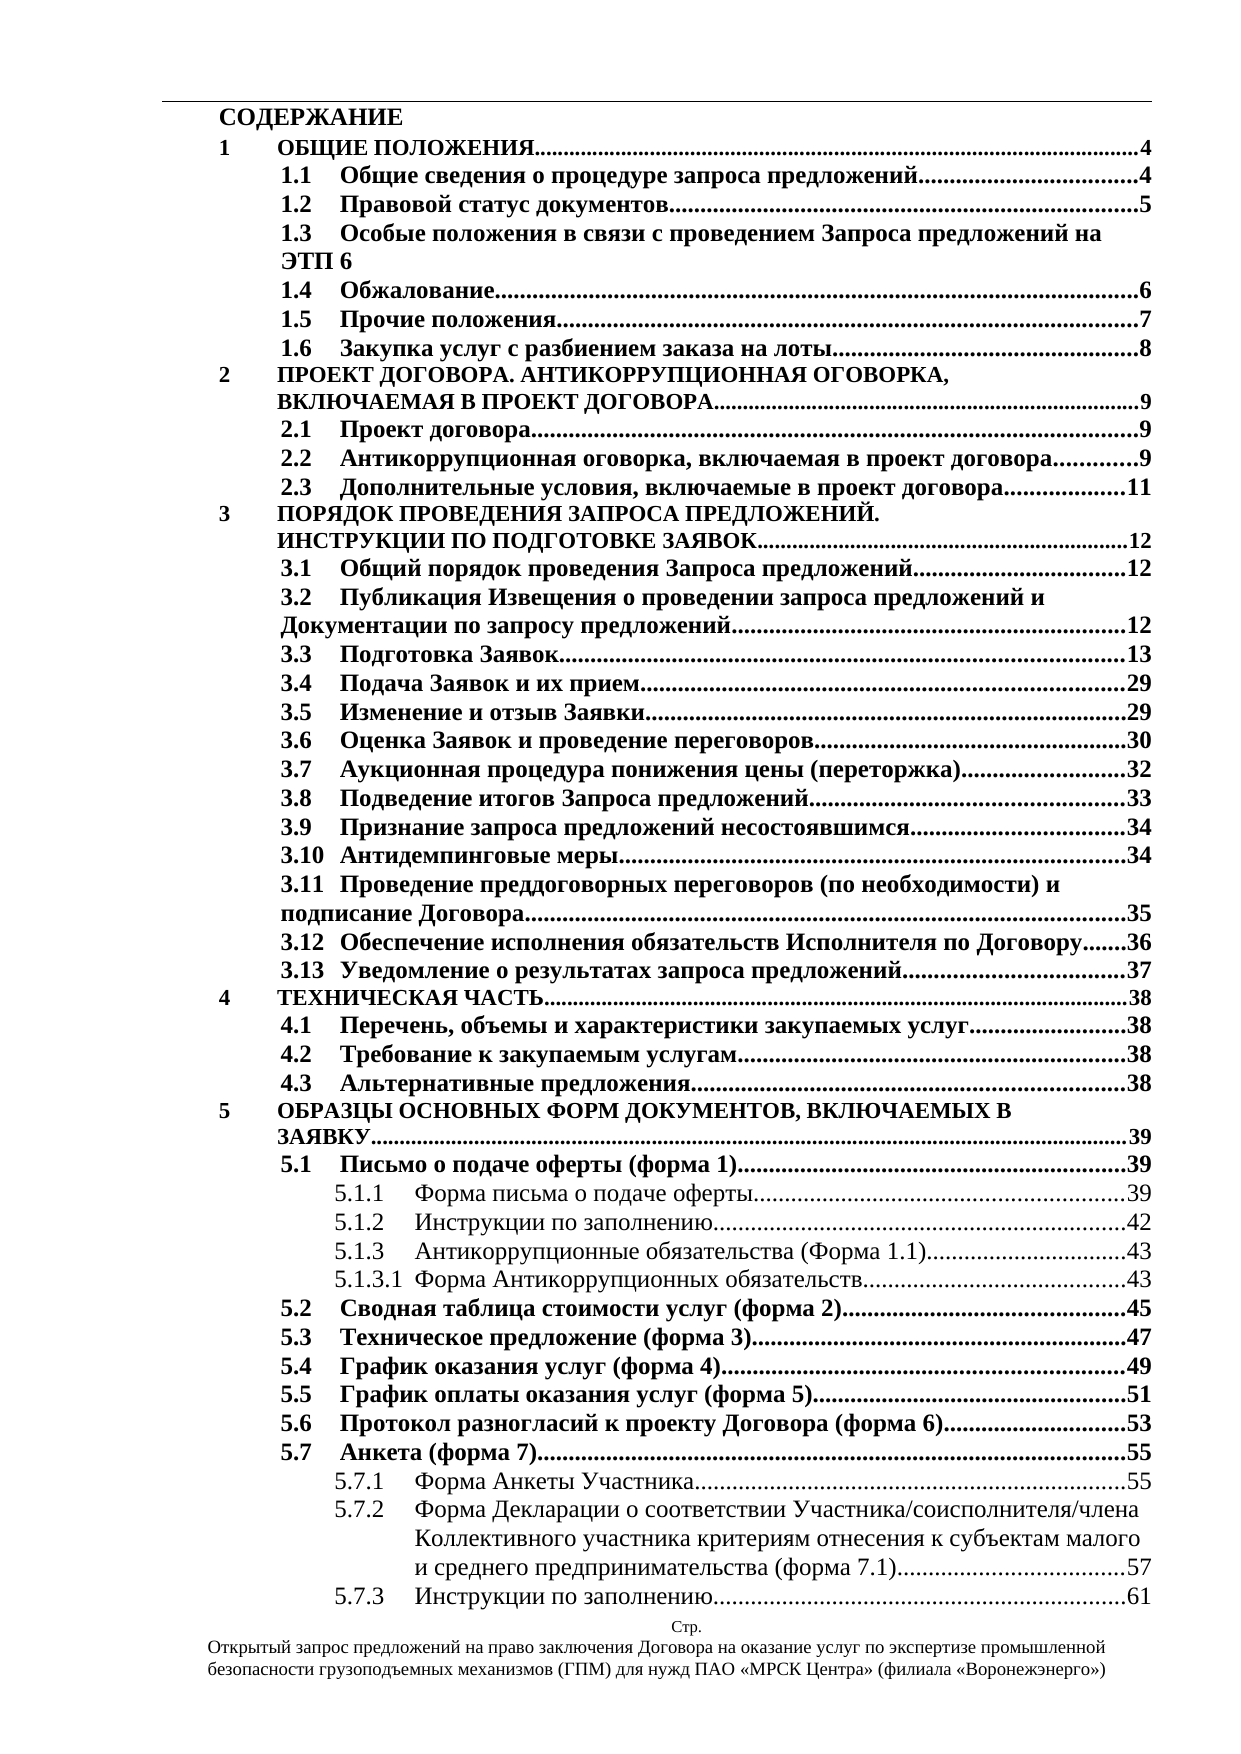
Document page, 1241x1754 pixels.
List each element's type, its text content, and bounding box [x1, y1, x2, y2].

text 3 Порядок проведения Запроса предложений. Инструкции по подготовке Заявок 12 [218, 500, 1033, 553]
text 3.6 Оценка Заявок и проведение переговоров 30 [280, 726, 1133, 754]
text 1.2 Правовой статус документов 5 [280, 189, 1133, 218]
text 5.3 Техническое предложение (форма 3) 47 [280, 1322, 1133, 1351]
text 4.1 Перечень, объемы и характеристики закупаемых услуг 38 [280, 1011, 1133, 1039]
text 3.7 Аукционная процедура понижения цены (переторжка) 32 [280, 754, 1133, 783]
text 5.7.2 Форма Декларации о соответствии Участника/соисполнителя/члена Коллективного участника критериям отнесения к субъектам малого и среднего предпринимательства (форма 7.1) 57 [334, 1494, 1144, 1581]
text 1.3 Особые положения в связи с проведением Запроса предложений на ЭТП 6 [280, 218, 1133, 275]
text 2.2 Антикоррупционная оговорка, включаемая в проект договора 9 [280, 443, 1133, 472]
text 5.1.3.1 Форма Антикоррупционных обязательств 43 [334, 1264, 1144, 1293]
text 3.12 Обеспечение исполнения обязательств Исполнителя по Договору 36 [280, 927, 1133, 956]
text 1.4 Обжалование 6 [280, 275, 1133, 304]
text 3.9 Признание запроса предложений несостоявшимся 34 [280, 812, 1133, 841]
text 5.2 Сводная таблица стоимости услуг (форма 2) 45 [280, 1293, 1133, 1322]
text 3.10 Антидемпинговые меры 34 [280, 841, 1133, 869]
text 3.4 Подача Заявок и их прием 29 [280, 668, 1133, 697]
text 5.1.1 Форма письма о подаче оферты 39 [334, 1178, 1144, 1207]
text 3.11 Проведение преддоговорных переговоров (по необходимости) и подписание Договора 35 [280, 869, 1133, 927]
text 3.8 Подведение итогов Запроса предложений 33 [280, 783, 1133, 812]
text 5.1 Письмо о подаче оферты (форма 1) 39 [280, 1149, 1133, 1178]
text 3.13 Уведомление о результатах запроса предложений 37 [280, 956, 1133, 984]
text 4.3 Альтернативные предложения 38 [280, 1068, 1133, 1097]
text 3.3 Подготовка Заявок 13 [280, 639, 1133, 668]
text 3.1 Общий порядок проведения Запроса предложений 12 [280, 553, 1133, 582]
text 4 Техническая часть 38 [218, 984, 1033, 1011]
text 5.7 Анкета (форма 7) 55 [280, 1437, 1133, 1466]
text 1.1 Общие сведения о процедуре запроса предложений 4 [280, 160, 1133, 189]
text 1.6 Закупка услуг с разбиением заказа на лоты 8 [280, 333, 1133, 361]
text 5.5 График оплаты оказания услуг (форма 5) 51 [280, 1379, 1133, 1408]
text 3.2 Публикация Извещения о проведении запроса предложений и Документации по запросу предложений 12 [280, 582, 1133, 639]
text СОДЕРЖАНИЕ [218, 102, 938, 131]
text 2.1 Проект договора 9 [280, 414, 1133, 443]
text 4.2 Требование к закупаемым услугам 38 [280, 1039, 1133, 1068]
text 1.5 Прочие положения 7 [280, 304, 1133, 333]
text 5.4 График оказания услуг (форма 4) 49 [280, 1351, 1133, 1379]
text 5.1.3 Антикоррупционные обязательства (Форма 1.1). 43 [334, 1236, 1144, 1264]
text 3.5 Изменение и отзыв Заявки 29 [280, 697, 1133, 726]
text 2.3 Дополнительные условия, включаемые в проект договора 11 [280, 472, 1133, 500]
text 5.7.1 Форма Анкеты Участника 55 [334, 1466, 1144, 1494]
text 5.7.3 Инструкции по заполнению 61 [334, 1581, 1144, 1609]
text 1 Общие положения 4 [218, 134, 1033, 160]
text 5.1.2 Инструкции по заполнению 42 [334, 1207, 1144, 1236]
text 2 Проект Договора. Антикоррупционная оговорка, включаемая в проект договора 9 [218, 361, 1033, 414]
text 5.6 Протокол разногласий к проекту Договора (форма 6) 53 [280, 1408, 1133, 1437]
text 5 Образцы основных форм документов, включаемых в Заявку 39 [218, 1097, 1033, 1149]
